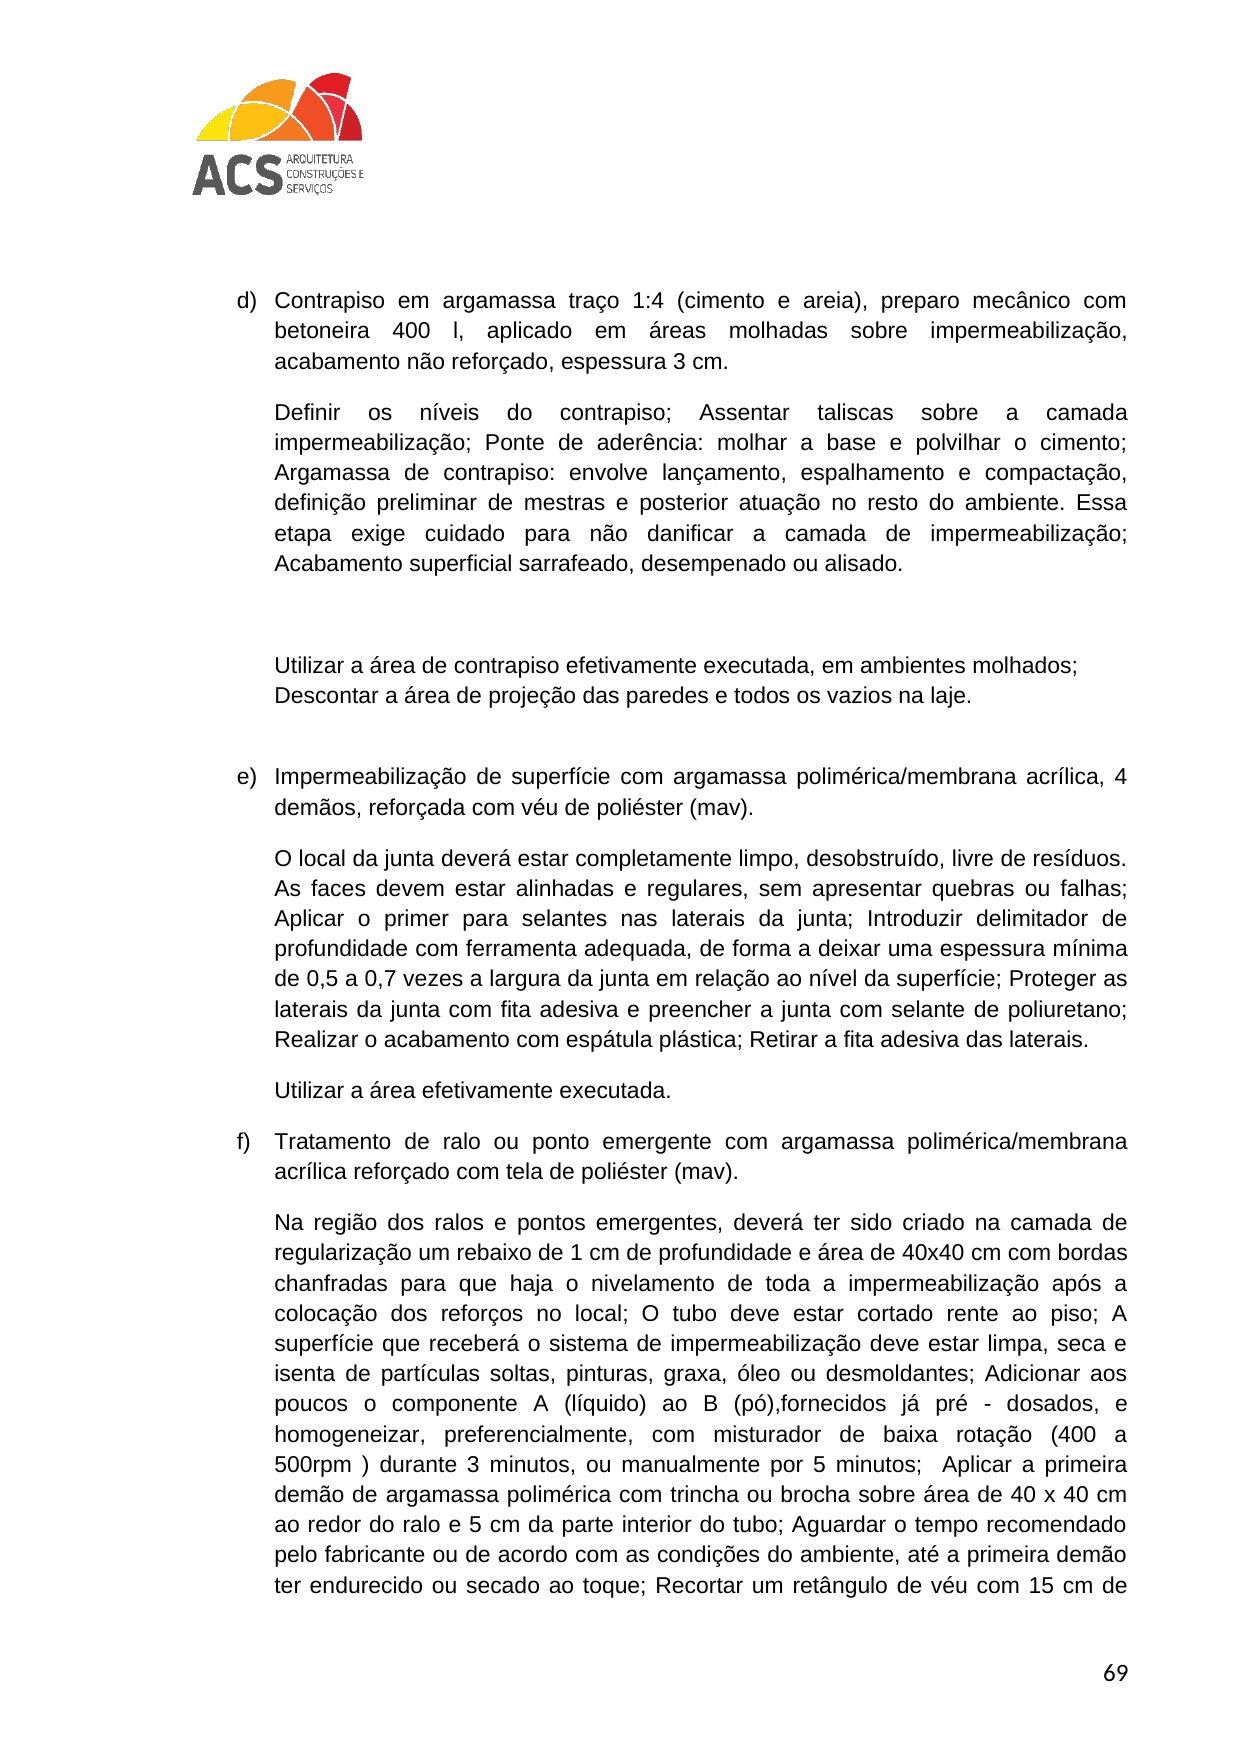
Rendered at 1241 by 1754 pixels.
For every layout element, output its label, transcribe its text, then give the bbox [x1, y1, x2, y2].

text Descontar a área de projeção das paredes e todos os vazios na laje. [274, 682, 1128, 708]
text Utilizar a área de contrapiso efetivamente executada, em ambientes molhados; [274, 652, 1128, 678]
text Definir os níveis do contrapiso; Assentar taliscas sobre a camada impermeabilização; Ponte de aderência: molhar a base e polvilhar o cimento; Argamassa de contrapiso: envolve lançamento, espalhamento e compactação, definição preliminar de mestras e posterior atuação no resto do ambiente. Essa etapa exige cuidado para não danificar a camada de impermeabilização; Acabamento superficial sarrafeado, desempenado ou alisado. [274, 399, 1128, 576]
list Contrapiso em argamassa traço 1:4 (cimento e areia), preparo mecânico com betoneira 400 l, aplicado em áreas molhadas sobre impermeabilização, acabamento não reforçado, espessura 3 cm. [237, 287, 1128, 374]
text O local da junta deverá estar completamente limpo, desobstruído, livre de resíduos. As faces devem estar alinhadas e regulares, sem apresentar quebras ou falhas; Aplicar o primer para selantes nas laterais da junta; Introduzir delimitador de profundidade com ferramenta adequada, de forma a deixar uma espessura mínima de 0,5 a 0,7 vezes a largura da junta em relação ao nível da superfície; Proteger as laterais da junta com fita adesiva e preencher a junta com selante de poliuretano; Realizar o acabamento com espátula plástica; Retirar a fita adesiva das laterais. [274, 844, 1128, 1052]
picture [192, 73, 364, 195]
text Utilizar a área efetivamente executada. [274, 1077, 1128, 1103]
list Impermeabilização de superfície com argamassa polimérica/membrana acrílica, 4 demãos, reforçada com véu de poliéster (mav). [237, 763, 1128, 820]
list Tratamento de ralo ou ponto emergente com argamassa polimérica/membrana acrílica reforçado com tela de poliéster (mav). [237, 1128, 1128, 1184]
